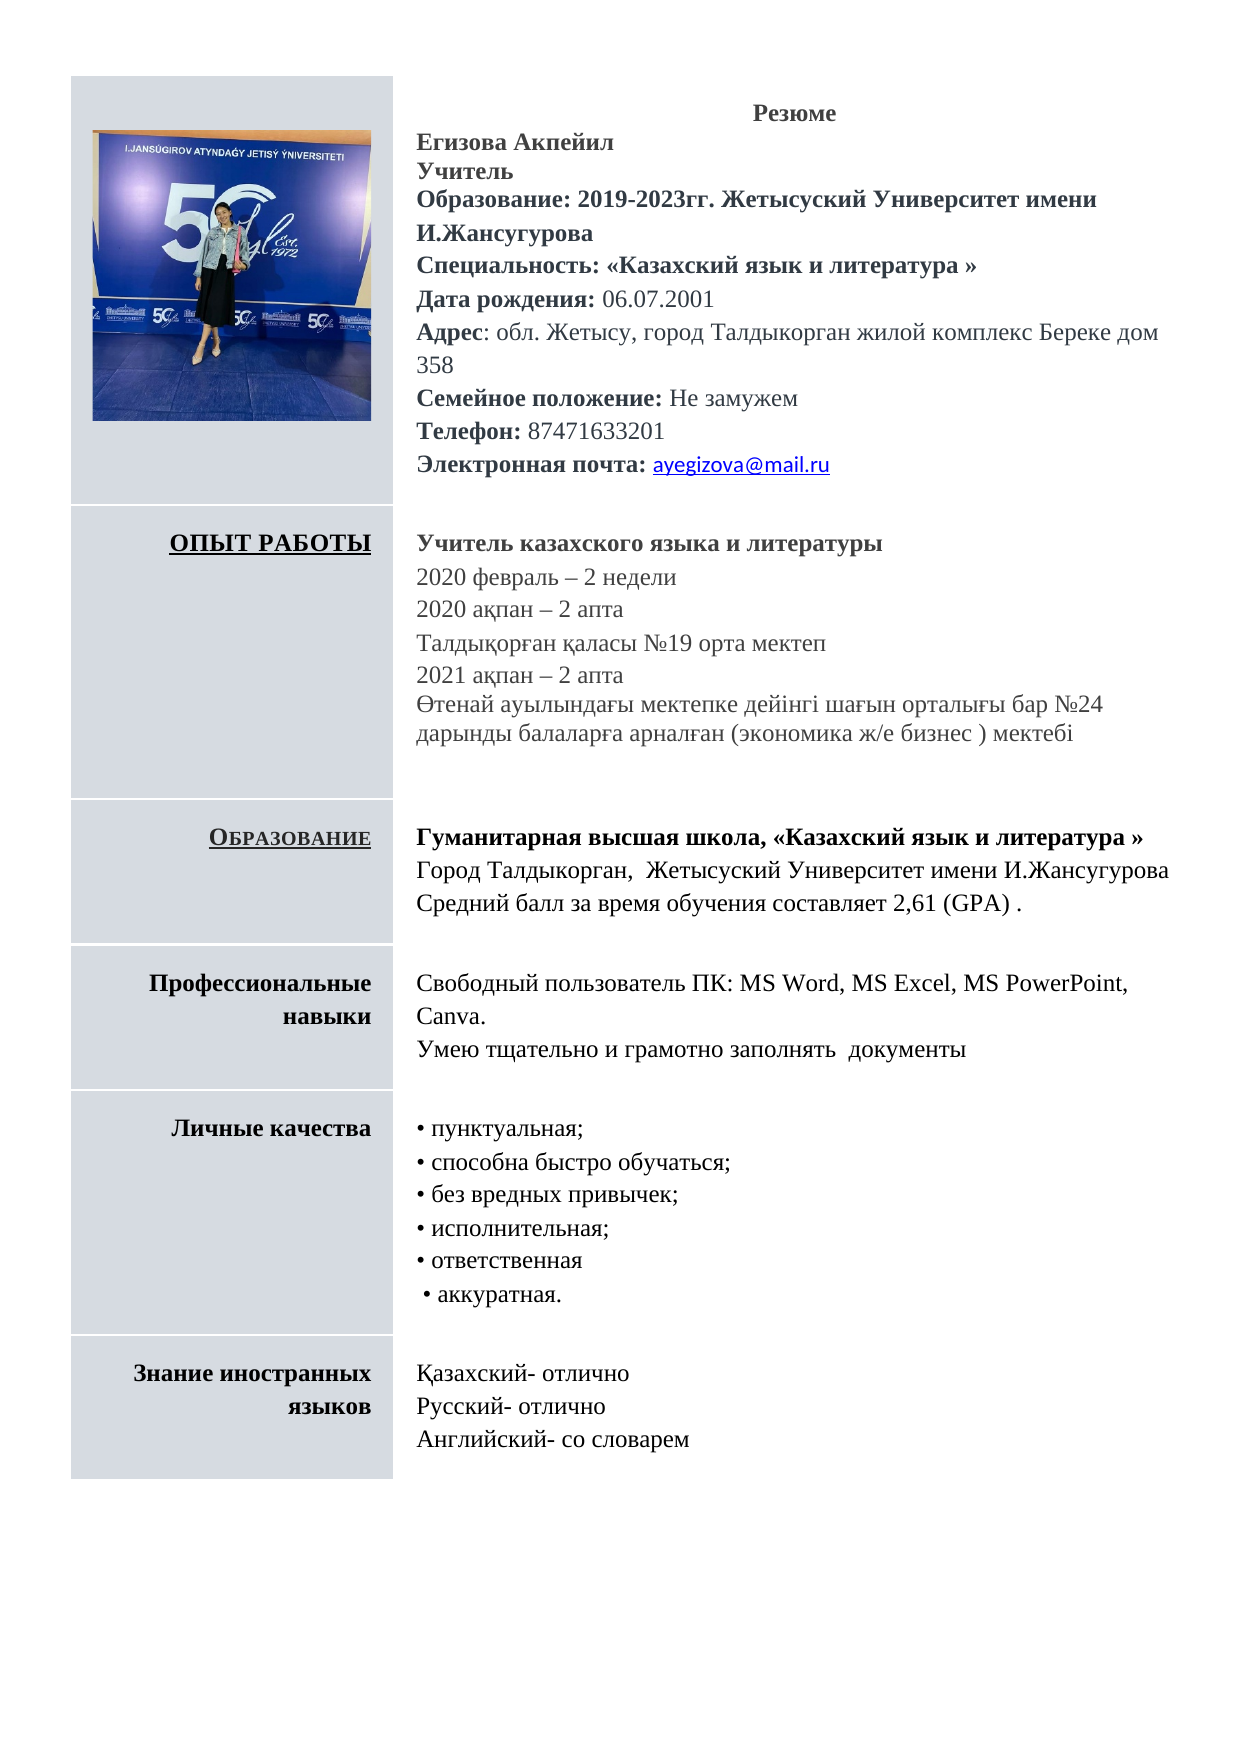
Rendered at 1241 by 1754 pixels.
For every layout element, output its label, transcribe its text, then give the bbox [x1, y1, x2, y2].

table_cell [71, 76, 393, 504]
table_cell • пунктуальная; • способна быстро обучаться; • без вредных привычек; • исполнительная; • ответственная • аккуратная. [395, 1091, 1194, 1334]
table_cell ОПЫТ РАБОТЫ [71, 506, 393, 798]
table_cell Учитель казахского языка и литературы 2020 февраль – 2 недели 2020 ақпан – 2 апта Талдықорған қаласы №19 орта мектеп 2021 ақпан – 2 апта Өтенай ауылындағы мектепке дейінгі шағын орталығы бар №24 дарынды балаларға арналған (экономика ж/е бизнес ) мектебі [395, 506, 1194, 798]
table_cell Личные качества [71, 1091, 393, 1334]
table_cell Резюме Егизова Акпейил Учитель Образование: 2019-2023гг. Жетысуский Университет имени И.Жансугурова Специальность: «Казахский язык и литература » Дата рождения: 06.07.2001 Адрес: обл. Жетысу, город Талдыкорган жилой комплекс Береке дом 358 Семейное положение: Не замужем Телефон: 87471633201 Электронная почта: ayegizova@mail.ru [395, 76, 1194, 504]
table_cell Свободный пользователь ПК: MS Word, MS Excel, MS PowerPoint, Canva. Умею тщательно и грамотно заполнять документы [395, 946, 1194, 1089]
table_cell Гуманитарная высшая школа, «Казахский язык и литература » Город Талдыкорган, Жетысуский Университет имени И.Жансугурова Средний балл за время обучения составляет 2,61 (GPA) . [395, 800, 1194, 943]
table_cell Қазахский- отлично Русский- отлично Английский- со словарем [395, 1336, 1194, 1479]
table_cell Профессиональные навыки [71, 946, 393, 1089]
table_cell Образование [71, 800, 393, 943]
table_cell Знание иностранных языков [71, 1336, 393, 1479]
picture [92, 130, 372, 421]
